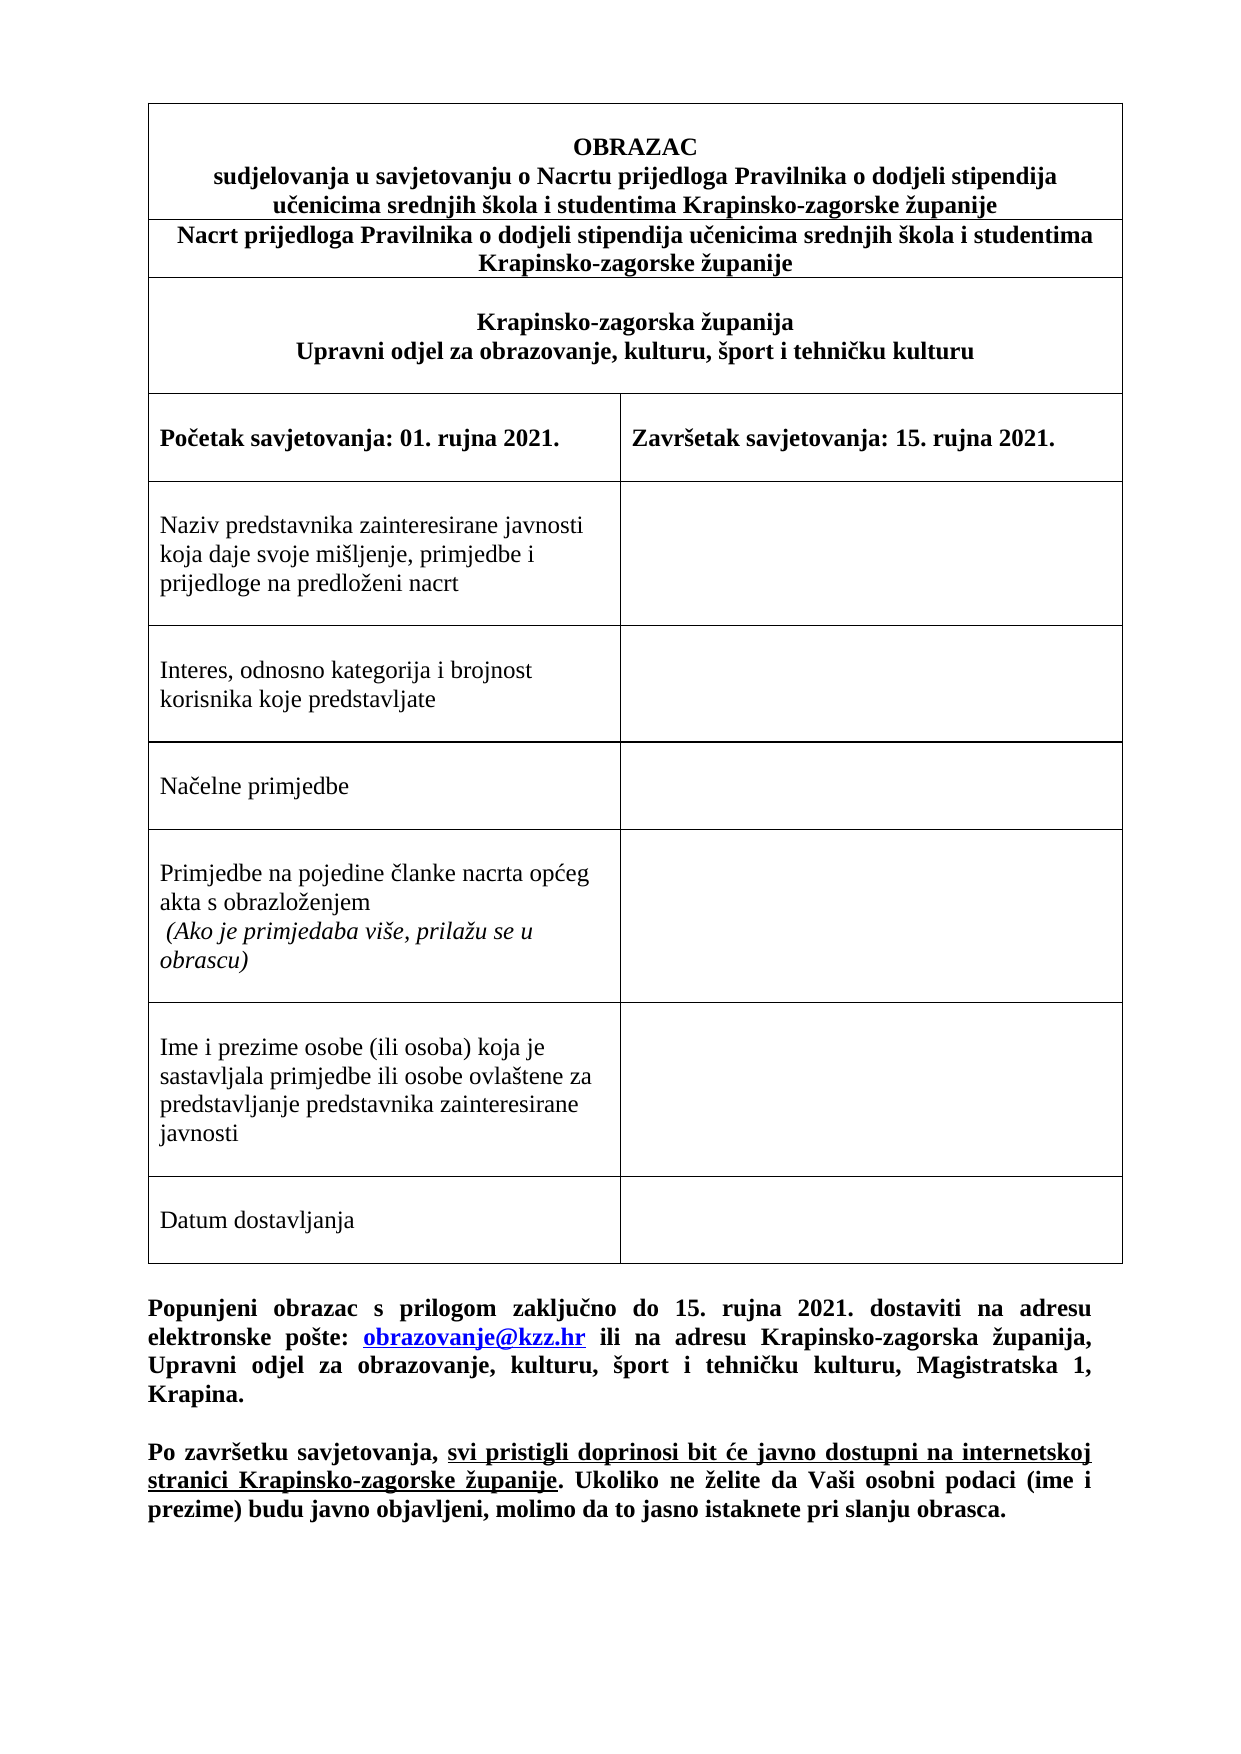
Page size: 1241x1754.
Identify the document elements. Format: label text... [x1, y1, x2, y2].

table_cell [621, 626, 1122, 741]
table_cell Naziv predstavnika zainteresirane javnosti koja daje svoje mišljenje, primjedbe i prijedloge na predloženi nacrt [149, 482, 620, 625]
table_cell Završetak savjetovanja: 15. rujna 2021. [621, 394, 1122, 481]
table_cell [621, 482, 1122, 625]
table_cell [621, 743, 1122, 829]
table_cell Ime i prezime osobe (ili osoba) koja je sastavljala primjedbe ili osobe ovlaštene za predstavljanje predstavnika zainteresirane javnosti [149, 1003, 620, 1176]
table_cell Primjedbe na pojedine članke nacrta općeg akta s obrazloženjem (Ako je primjedaba više, prilažu se u obrascu) [149, 830, 620, 1002]
table_header OBRAZAC sudjelovanja u savjetovanju o Nacrtu prijedloga Pravilnika o dodjeli stipendija učenicima srednjih škola i studentima Krapinsko-zagorske županije [149, 104, 1122, 219]
text Po završetku savjetovanja, svi pristigli doprinosi bit će javno dostupni na internetskoj stranici Krapinsko-zagorske županije. Ukoliko ne želite da Vaši osobni podaci (ime i prezime) budu javno objavljeni, molimo da to jasno istaknete pri slanju obrasca. [148, 1437, 1092, 1523]
text Popunjeni obrazac s prilogom zaključno do 15. rujna 2021. dostaviti na adresu elektronske pošte: obrazovanje@kzz.hr ili na adresu Krapinsko-zagorska županija, Upravni odjel za obrazovanje, kulturu, šport i tehničku kulturu, Magistratska 1, Krapina. [148, 1293, 1092, 1408]
table_cell Interes, odnosno kategorija i brojnost korisnika koje predstavljate [149, 626, 620, 741]
table_cell Načelne primjedbe [149, 743, 620, 829]
table_cell [621, 830, 1122, 1002]
table_cell Datum dostavljanja [149, 1177, 620, 1263]
table_cell [621, 1003, 1122, 1176]
table_cell Nacrt prijedloga Pravilnika o dodjeli stipendija učenicima srednjih škola i studentima Krapinsko-zagorske županije [149, 220, 1122, 277]
table_cell Krapinsko-zagorska županija Upravni odjel za obrazovanje, kulturu, šport i tehničku kulturu [149, 278, 1122, 393]
table_cell Početak savjetovanja: 01. rujna 2021. [149, 394, 620, 481]
table_cell [621, 1177, 1122, 1263]
